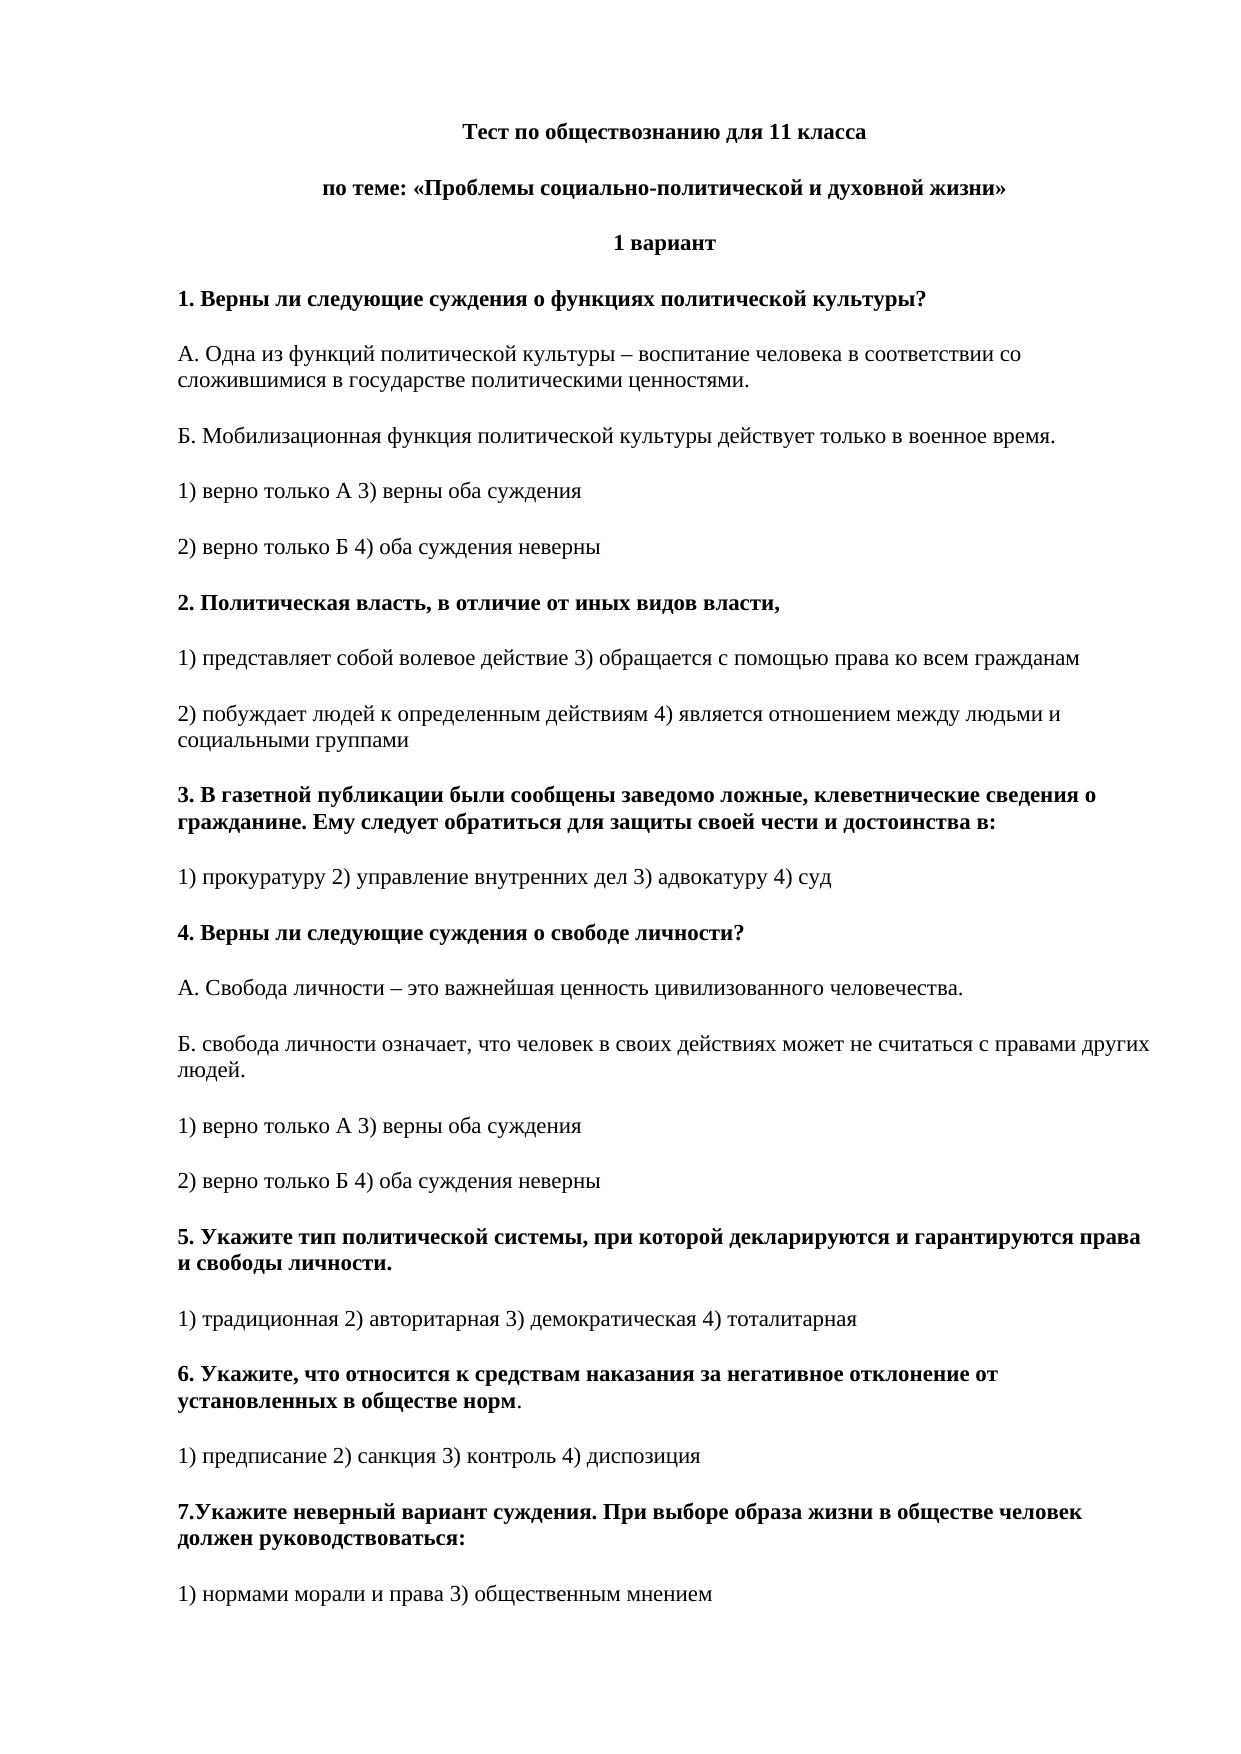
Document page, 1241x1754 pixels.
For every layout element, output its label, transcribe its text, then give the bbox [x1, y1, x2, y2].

text А. Одна из функций политической культуры – воспитание человека в соответствии со сложившимися в государстве политическими ценностями. [177, 340, 1152, 393]
text 2) побуждает людей к определенным действиям 4) является отношением между людьми и социальными группами [177, 700, 1152, 752]
text 1) нормами морали и права 3) общественным мнением [177, 1579, 1152, 1606]
text 2. Политическая власть, в отличие от иных видов власти, [177, 589, 1152, 615]
text 5. Укажите тип политической системы, при которой декларируются и гарантируются права и свободы личности. [177, 1223, 1152, 1276]
text 1) верно только А 3) верны оба суждения [177, 1112, 1152, 1138]
text 1) верно только А 3) верны оба суждения [177, 478, 1152, 504]
text Б. свобода личности означает, что человек в своих действиях может не считаться с правами других людей. [177, 1030, 1152, 1083]
text Б. Мобилизационная функция политической культуры действует только в военное время. [177, 422, 1152, 448]
text 1) предписание 2) санкция 3) контроль 4) диспозиция [177, 1442, 1152, 1468]
text 1) традиционная 2) авторитарная 3) демократическая 4) тоталитарная [177, 1305, 1152, 1331]
text 1. Верны ли следующие суждения о функциях политической культуры? [177, 285, 1152, 311]
text 6. Укажите, что относится к средствам наказания за негативное отклонение от установленных в обществе норм. [177, 1360, 1152, 1413]
text 2) верно только Б 4) оба суждения неверны [177, 1167, 1152, 1194]
text 3. В газетной публикации были сообщены заведомо ложные, клеветнические сведения о гражданине. Ему следует обратиться для защиты своей чести и достоинства в: [177, 782, 1152, 834]
text 4. Верны ли следующие суждения о свободе личности? [177, 919, 1152, 945]
text 2) верно только Б 4) оба суждения неверны [177, 533, 1152, 559]
text 1) представляет собой волевое действие 3) обращается с помощью права ко всем гражданам [177, 644, 1152, 671]
text Тест по обществознанию для 11 класса [177, 118, 1152, 144]
text по теме: «Проблемы социально-политической и духовной жизни» [177, 174, 1152, 200]
text 1) прокуратуру 2) управление внутренних дел 3) адвокатуру 4) суд [177, 863, 1152, 890]
text А. Свобода личности – это важнейшая ценность цивилизованного человечества. [177, 974, 1152, 1001]
text 1 вариант [177, 229, 1152, 256]
text 7.Укажите неверный вариант суждения. При выборе образа жизни в обществе человек должен руководствоваться: [177, 1498, 1152, 1550]
